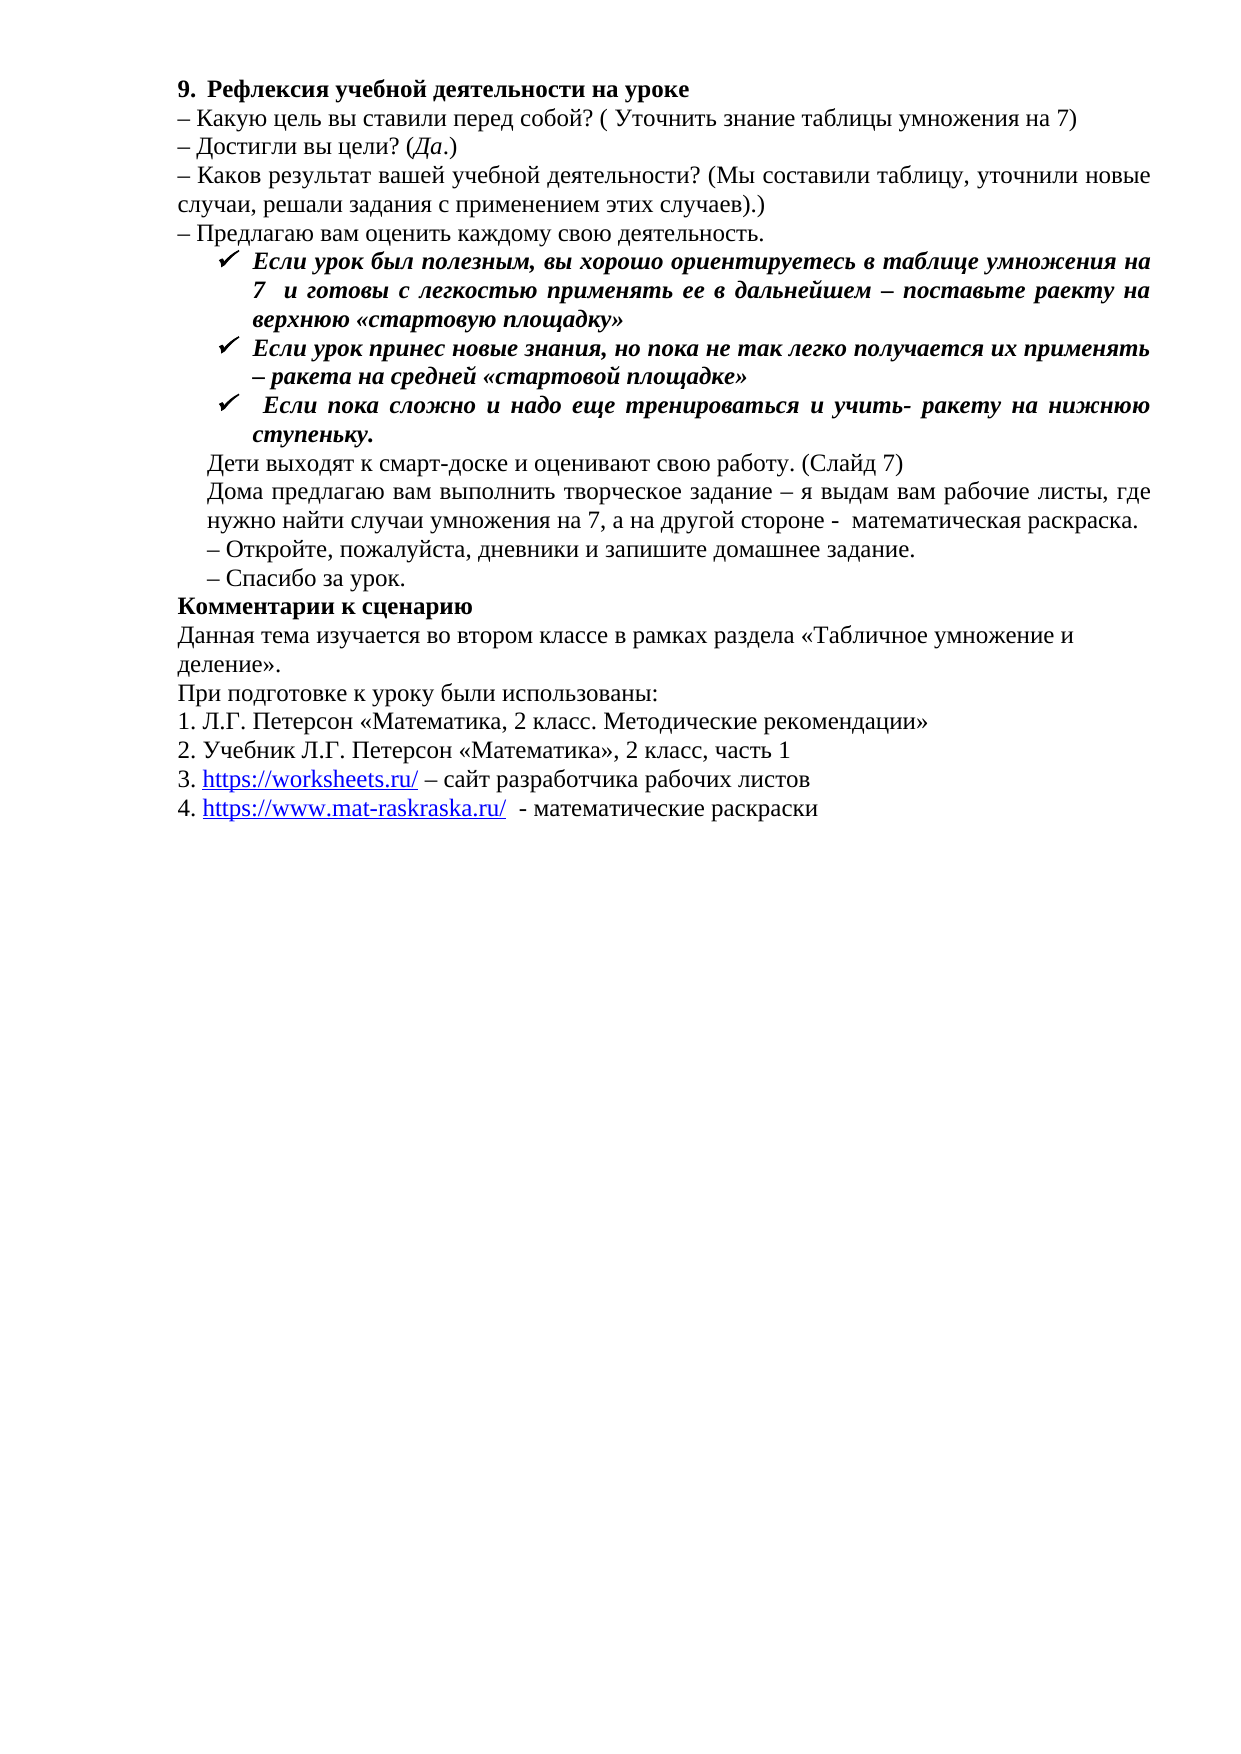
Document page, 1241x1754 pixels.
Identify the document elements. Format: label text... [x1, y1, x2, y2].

list Если пока сложно и надо еще тренироваться и учить- ракету на нижнюю ступеньку. [215, 390, 1152, 448]
list Дома предлагаю вам выполнить творческое задание – я выдам вам рабочие листы, где нужно найти случаи умножения на 7, а на другой стороне - математическая раскраска. [207, 476, 1152, 534]
list Если урок был полезным, вы хорошо ориентируетесь в таблице умножения на 7 и готовы с легкостью применять ее в дальнейшем – поставьте раекту на верхнюю «стартовую площадку» [215, 246, 1152, 333]
text – Достигли вы цели? (Да.) [177, 131, 1152, 160]
text 2. Учебник Л.Г. Петерсон «Математика», 2 класс, часть 1 [177, 735, 1152, 764]
list – Спасибо за урок. [207, 563, 1152, 591]
text 1. Л.Г. Петерсон «Математика, 2 класс. Методические рекомендации» [177, 706, 1152, 735]
list Рефлексия учебной деятельности на уроке [177, 74, 1152, 103]
text 3. https://worksheets.ru/ – сайт разработчика рабочих листов [177, 764, 1152, 793]
text Комментарии к сценарию [177, 591, 1152, 620]
list Дети выходят к смарт-доске и оценивают свою работу. (Слайд 7) [207, 448, 1152, 476]
text Данная тема изучается во втором классе в рамках раздела «Табличное умножение и деление». [177, 620, 1152, 678]
text – Каков результат вашей учебной деятельности? (Мы составили таблицу, уточнили новые случаи, решали задания с применением этих случаев).) [177, 160, 1152, 218]
text – Какую цель вы ставили перед собой? ( Уточнить знание таблицы умножения на 7) [177, 103, 1152, 131]
text 4. https://www.mat-raskraska.ru/ - математические раскраски [177, 793, 1152, 821]
list – Откройте, пожалуйста, дневники и запишите домашнее задание. [207, 534, 1152, 563]
text – Предлагаю вам оценить каждому свою деятельность. [177, 218, 1152, 246]
text При подготовке к уроку были использованы: [177, 678, 1152, 706]
list Если урок принес новые знания, но пока не так легко получается их применять – ракета на средней «стартовой площадке» [215, 333, 1152, 390]
